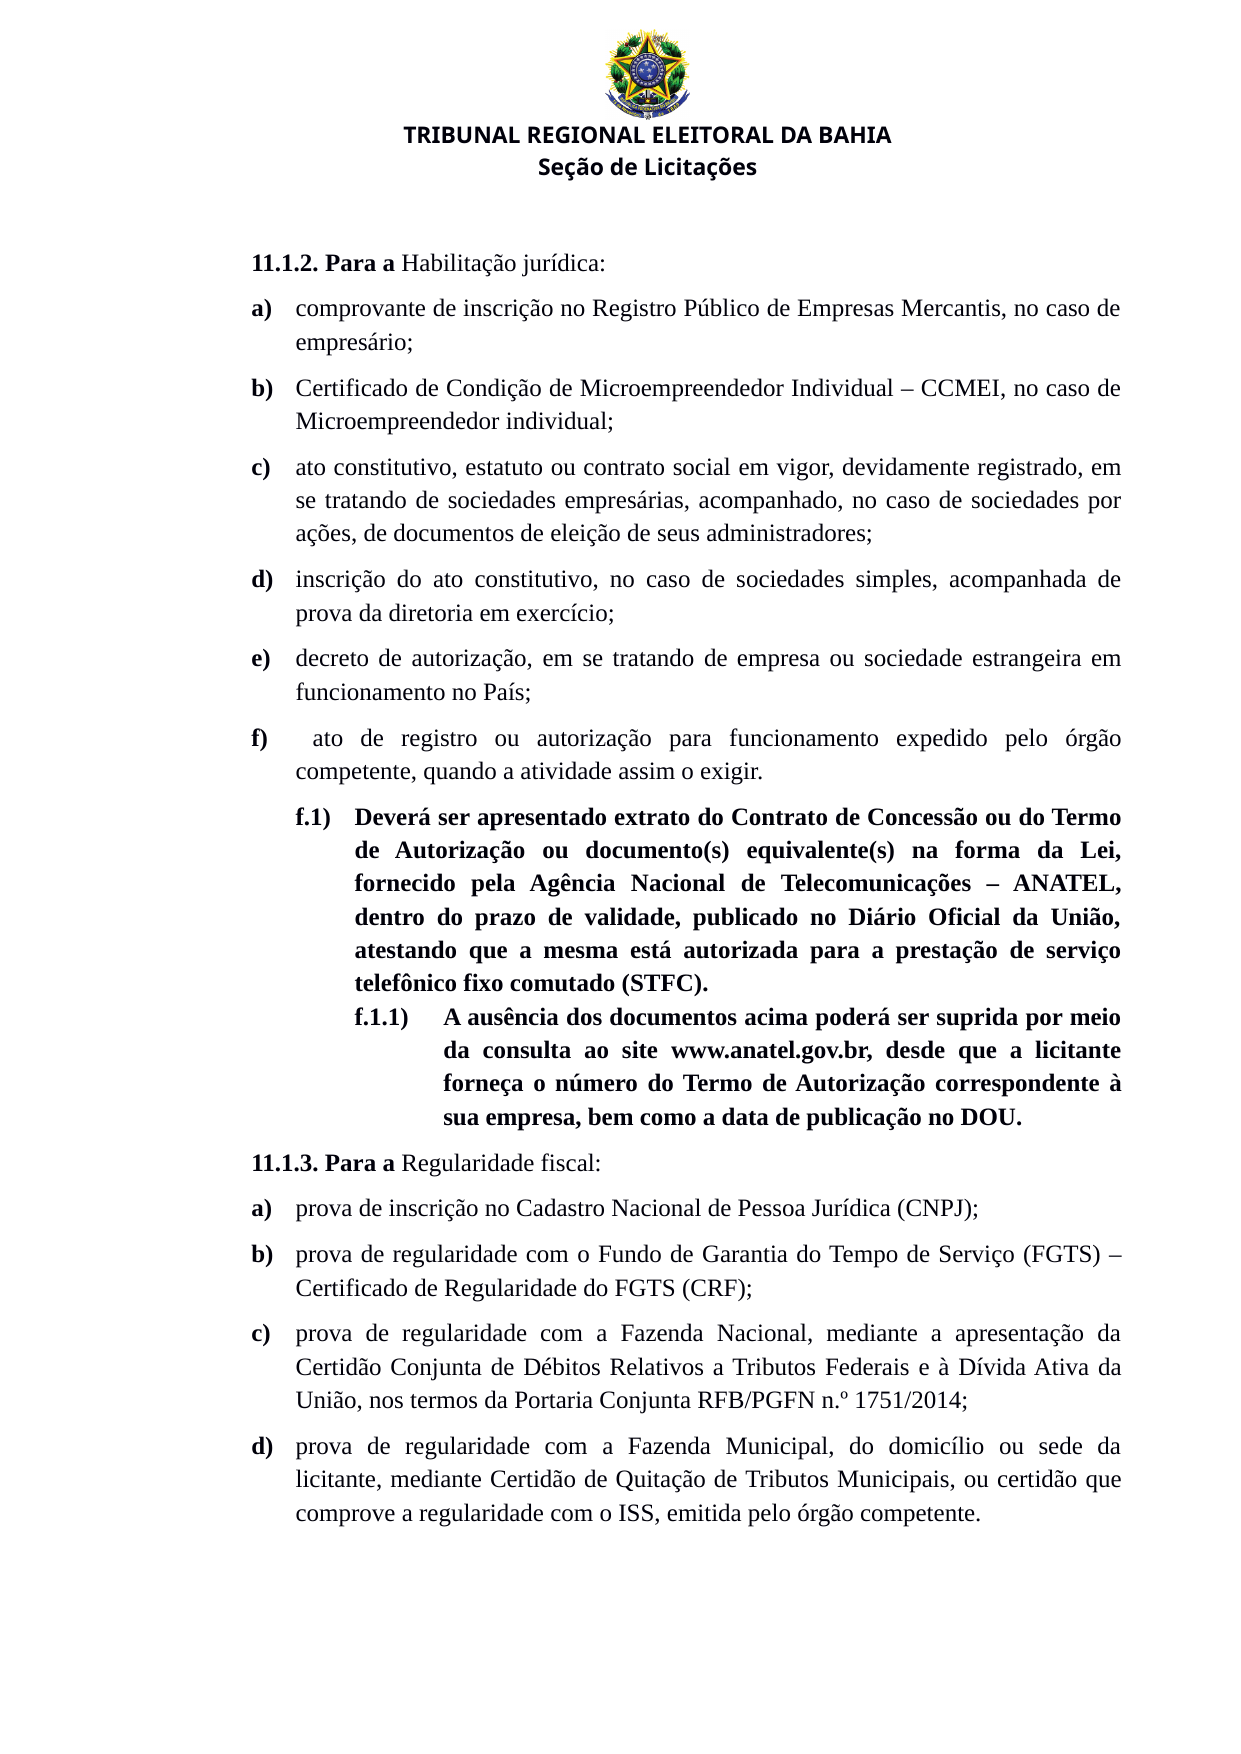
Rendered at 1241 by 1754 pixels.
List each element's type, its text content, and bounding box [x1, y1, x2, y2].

text 11.1.2. Para a Habilitação jurídica: [177, 244, 1122, 278]
list prova de regularidade com a Fazenda Nacional, mediante a apresentação da Certidão Conjunta de Débitos Relativos a Tributos Federais e à Dívida Ativa da União, nos termos da Portaria Conjunta RFB/PGFN n.º 1751/2014; [251, 1315, 1122, 1415]
list prova de inscrição no Cadastro Nacional de Pessoa Jurídica (CNPJ); [251, 1190, 1122, 1223]
list f.1.1) A ausência dos documentos acima poderá ser suprida por meio da consulta ao site www.anatel.gov.br, desde que a licitante forneça o número do Termo de Autorização correspondente à sua empresa, bem como a data de publicação no DOU. [354, 998, 1122, 1132]
list inscrição do ato constitutivo, no caso de sociedades simples, acompanhada de prova da diretoria em exercício; [251, 561, 1122, 628]
list ato de registro ou autorização para funcionamento expedido pelo órgão competente, quando a atividade assim o exigir. [251, 719, 1122, 786]
text 11.1.3. Para a Regularidade fiscal: [177, 1144, 1122, 1178]
list prova de regularidade com a Fazenda Municipal, do domicílio ou sede da licitante, mediante Certidão de Quitação de Tributos Municipais, ou certidão que comprove a regularidade com o ISS, emitida pelo órgão competente. [251, 1428, 1122, 1528]
list Certificado de Condição de Microempreendedor Individual – CCMEI, no caso de Microempreendedor individual; [251, 369, 1122, 436]
list ato constitutivo, estatuto ou contrato social em vigor, devidamente registrado, em se tratando de sociedades empresárias, acompanhado, no caso de sociedades por ações, de documentos de eleição de seus administradores; [251, 448, 1122, 548]
list prova de regularidade com o Fundo de Garantia do Tempo de Serviço (FGTS) – Certificado de Regularidade do FGTS (CRF); [251, 1236, 1122, 1303]
list f.1) Deverá ser apresentado extrato do Contrato de Concessão ou do Termo de Autorização ou documento(s) equivalente(s) na forma da Lei, fornecido pela Agência Nacional de Telecomunicações – ANATEL, dentro do prazo de validade, publicado no Diário Oficial da União, atestando que a mesma está autorizada para a prestação de serviço telefônico fixo comutado (STFC). [295, 798, 1122, 998]
list decreto de autorização, em se tratando de empresa ou sociedade estrangeira em funcionamento no País; [251, 640, 1122, 707]
list comprovante de inscrição no Registro Público de Empresas Mercantis, no caso de empresário; [251, 290, 1122, 357]
